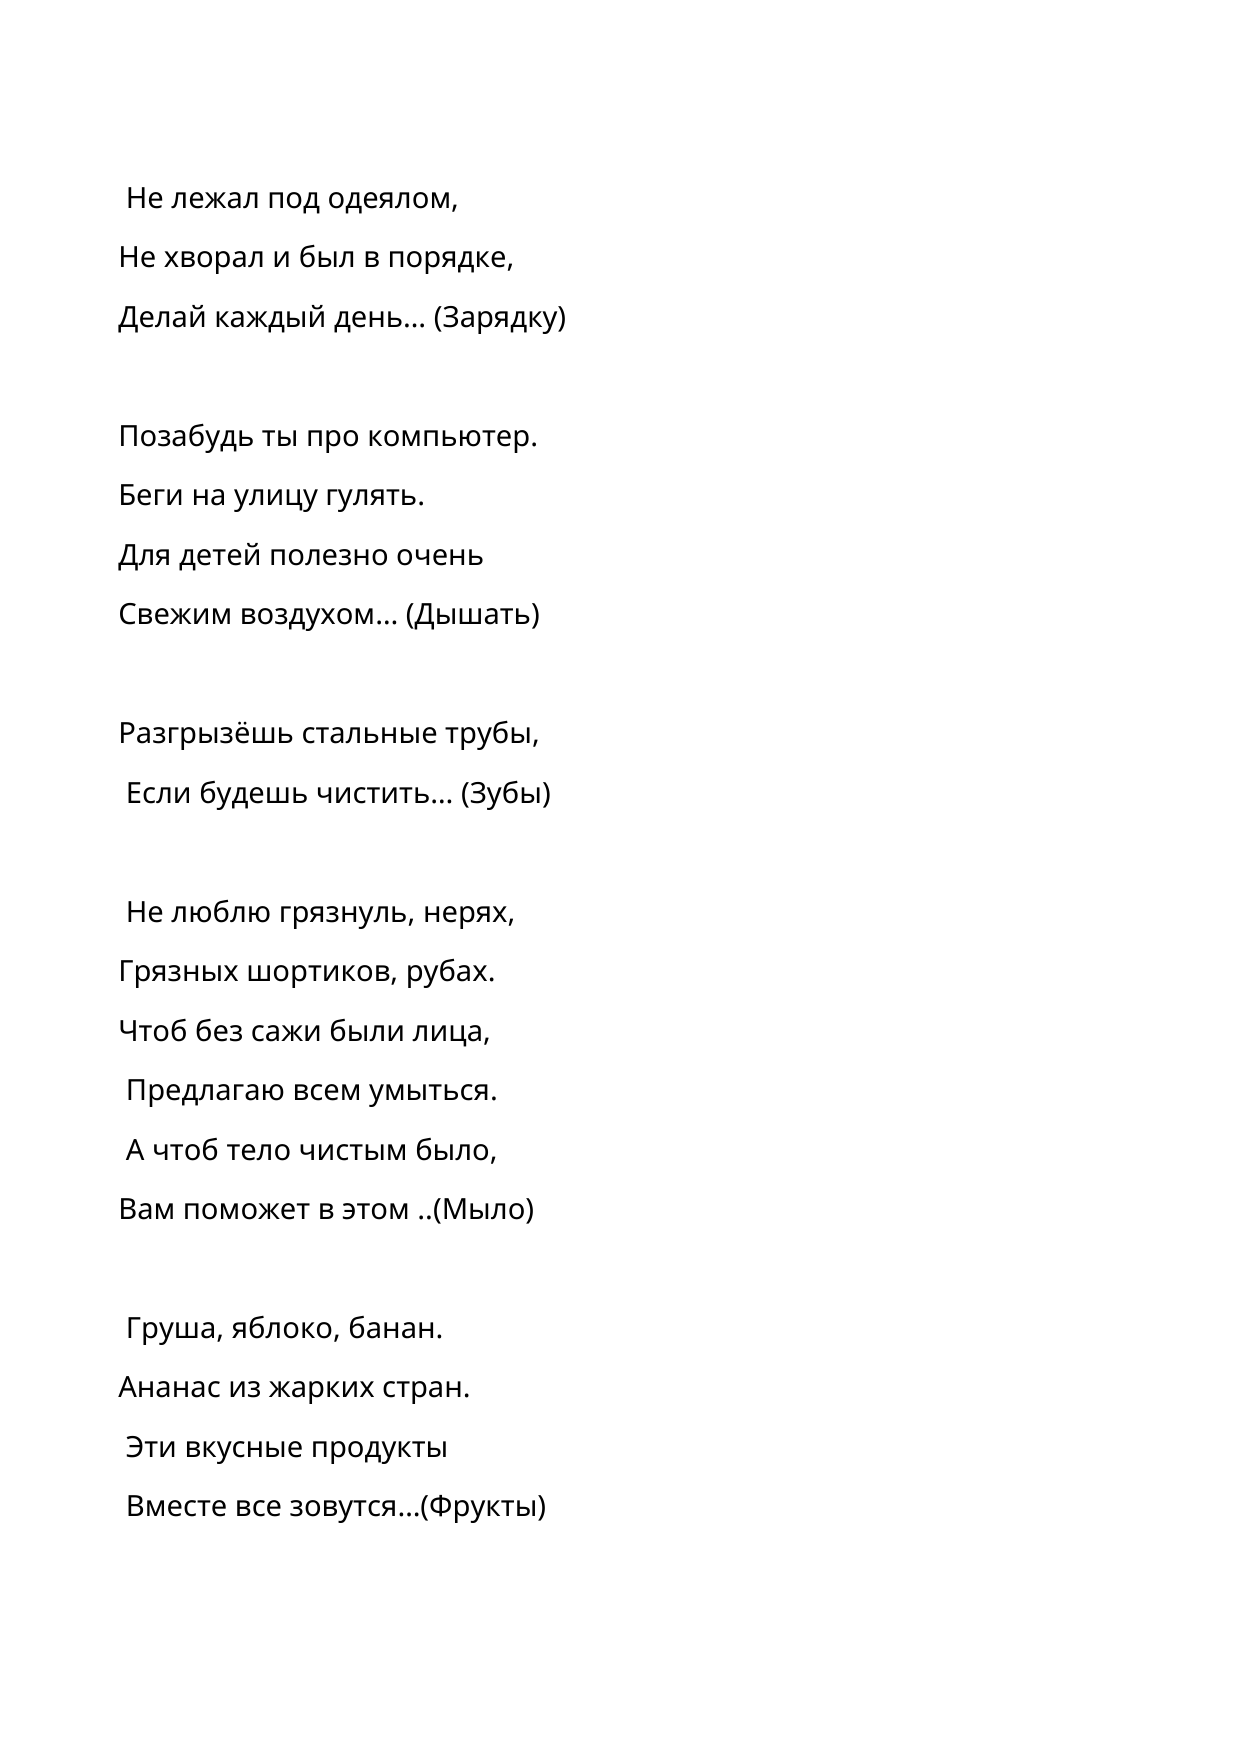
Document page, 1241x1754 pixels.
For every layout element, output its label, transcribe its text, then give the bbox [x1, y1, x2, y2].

text Предлагаю всем умыться. [118, 1069, 1122, 1109]
text Делай каждый день… (Зарядку) [118, 296, 1122, 336]
text Вместе все зовутся…(Фрукты) [118, 1486, 1122, 1525]
text Вам поможет в этом ..(Мыло) [118, 1188, 1122, 1228]
text Ананас из жарких стран. [118, 1367, 1122, 1406]
text А чтоб тело чистым было, [118, 1129, 1122, 1168]
text Не хворал и был в порядке, [118, 237, 1122, 276]
text Эти вкусные продукты [118, 1426, 1122, 1466]
text Свежим воздухом… (Дышать) [118, 593, 1122, 633]
text Беги на улицу гулять. [118, 474, 1122, 514]
text Не люблю грязнуль, нерях, [118, 891, 1122, 931]
text Разгрызёшь стальные трубы, [118, 712, 1122, 752]
text Если будешь чистить… (Зубы) [118, 772, 1122, 812]
text Не лежал под одеялом, [118, 177, 1122, 217]
text Чтоб без сажи были лица, [118, 1010, 1122, 1049]
text Грязных шортиков, рубах. [118, 950, 1122, 990]
text Для детей полезно очень [118, 534, 1122, 574]
text Позабудь ты про компьютер. [118, 415, 1122, 455]
text Груша, яблоко, банан. [118, 1307, 1122, 1347]
